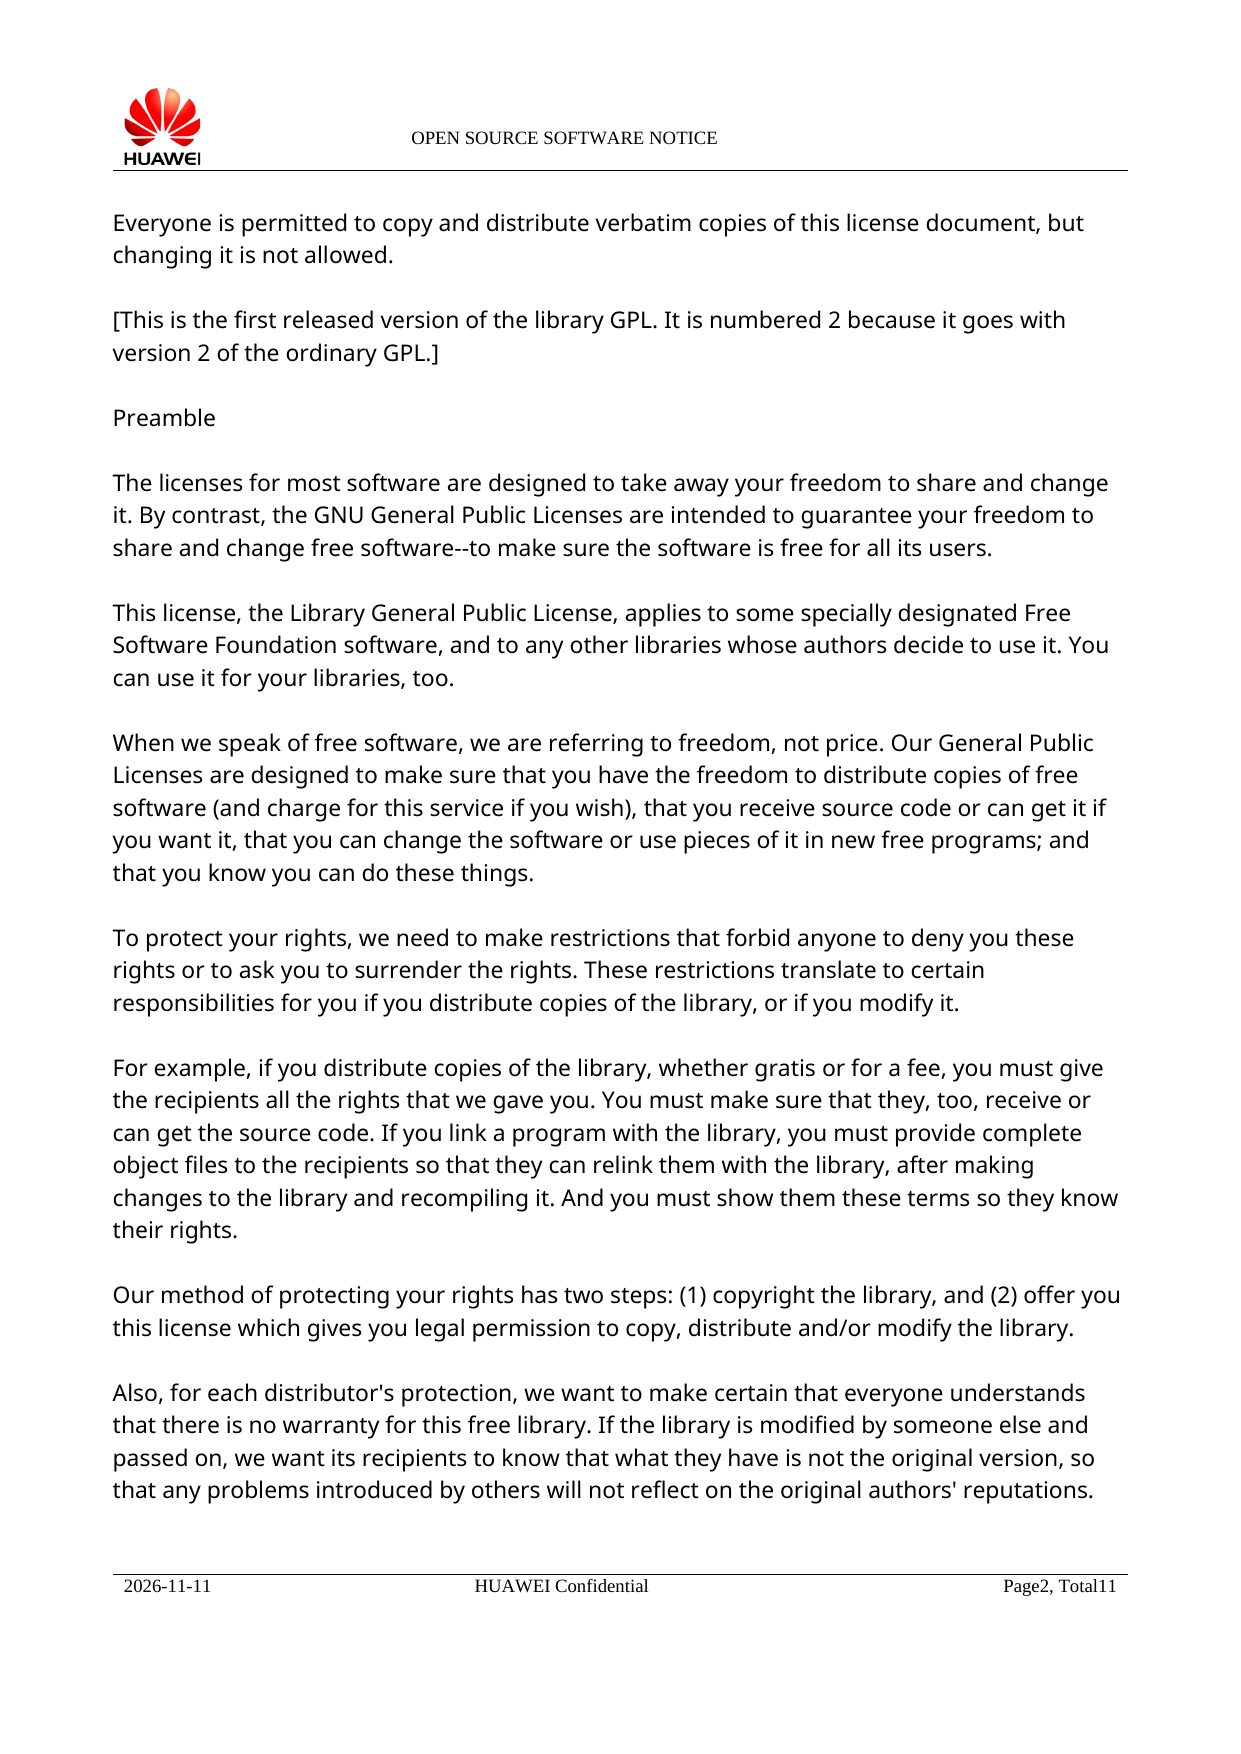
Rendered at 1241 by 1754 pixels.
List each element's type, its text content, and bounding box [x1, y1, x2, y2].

picture [124, 88, 201, 165]
text [This is the first released version of the library GPL. It is numbered 2 because it goes with version 2 of the ordinary GPL.] [112, 304, 1128, 369]
text The licenses for most software are designed to take away your freedom to share and change it. By contrast, the GNU General Public Licenses are intended to guarantee your freedom to share and change free software--to make sure the software is free for all its users. [112, 466, 1128, 564]
text For example, if you distribute copies of the library, whether gratis or for a fee, you must give the recipients all the rights that we gave you. You must make sure that they, too, receive or can get the source code. If you link a program with the library, you must provide complete object files to the recipients so that they can relink them with the library, after making changes to the library and recompiling it. And you must show them these terms so they know their rights. [112, 1051, 1128, 1246]
text To protect your rights, we need to make restrictions that forbid anyone to deny you these rights or to ask you to surrender the rights. These restrictions translate to certain responsibilities for you if you distribute copies of the library, or if you modify it. [112, 921, 1128, 1019]
text Also, for each distributor's protection, we want to make certain that everyone understands that there is no warranty for this free library. If the library is modified by someone else and passed on, we want its recipients to know that what they have is not the original version, so that any problems introduced by others will not reflect on the original authors' reputations. [112, 1376, 1128, 1506]
text Our method of protecting your rights has two steps: (1) copyright the library, and (2) offer you this license which gives you legal permission to copy, distribute and/or modify the library. [112, 1279, 1128, 1344]
text This license, the Library General Public License, applies to some specially designated Free Software Foundation software, and to any other libraries whose authors decide to use it. You can use it for your libraries, too. [112, 596, 1128, 694]
text Everyone is permitted to copy and distribute verbatim copies of this license document, but changing it is not allowed. [112, 206, 1128, 271]
text When we speak of free software, we are referring to freedom, not price. Our General Public Licenses are designed to make sure that you have the freedom to distribute copies of free software (and charge for this service if you wish), that you receive source code or can get it if you want it, that you can change the software or use pieces of it in new free programs; and that you know you can do these things. [112, 726, 1128, 889]
text Preamble [112, 401, 1128, 434]
